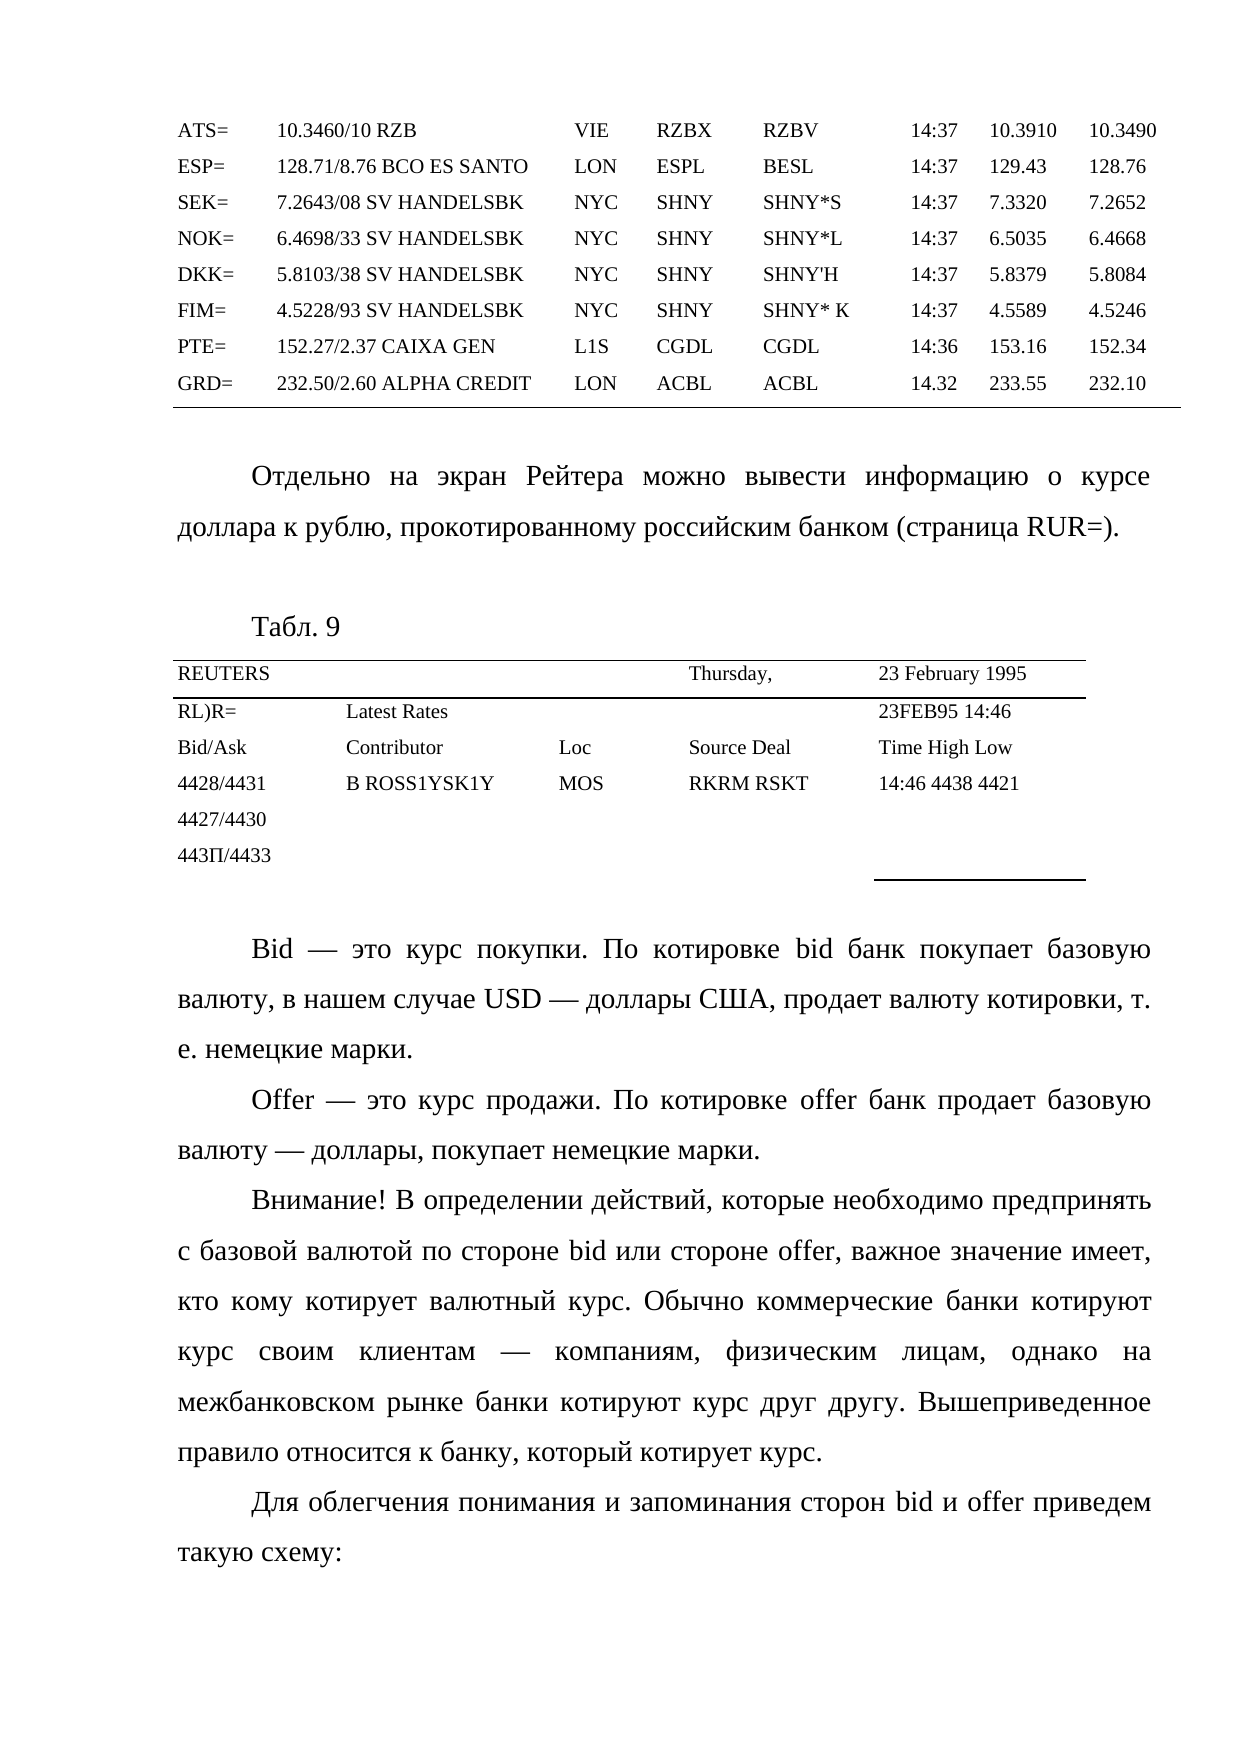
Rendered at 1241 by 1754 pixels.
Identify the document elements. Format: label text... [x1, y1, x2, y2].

text Bid — это курс покупки. По котировке bid банк покупает базовую валюту, в нашем случае USD — доллары США, продает валюту котировки, т. е. немецкие марки. [177, 931, 1152, 1065]
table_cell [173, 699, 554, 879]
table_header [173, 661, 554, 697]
text Offer — это курс продажи. По котировке offer банк продает базовую валюту — доллары, покупает немецкие марки. [177, 1082, 1152, 1166]
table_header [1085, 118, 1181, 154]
text Для облегчения понимания и запоминания сторон bid и offer приведем такую схему: [177, 1484, 1152, 1568]
text Внимание! В определении действий, которые необходимо предпринять с базовой валютой по стороне bid или стороне offer, важное значение имеет, кто кому котирует валютный курс. Обычно коммерческие банки котируют курс своим клиентам — компаниям, физическим лицам, однако на межбанковском рынке банки котируют курс друг другу. Вышеприведенное правило относится к банку, который котирует курс. [177, 1182, 1152, 1467]
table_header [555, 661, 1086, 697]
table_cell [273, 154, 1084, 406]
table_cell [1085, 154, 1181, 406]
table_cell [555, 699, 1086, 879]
text Табл. 9 [177, 609, 1152, 643]
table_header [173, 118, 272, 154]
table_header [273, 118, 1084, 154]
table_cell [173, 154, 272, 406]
text Отдельно на экран Рейтера можно вывести информацию о курсе доллара к рублю, прокотированному российским банком (страница RUR=). [177, 458, 1152, 542]
